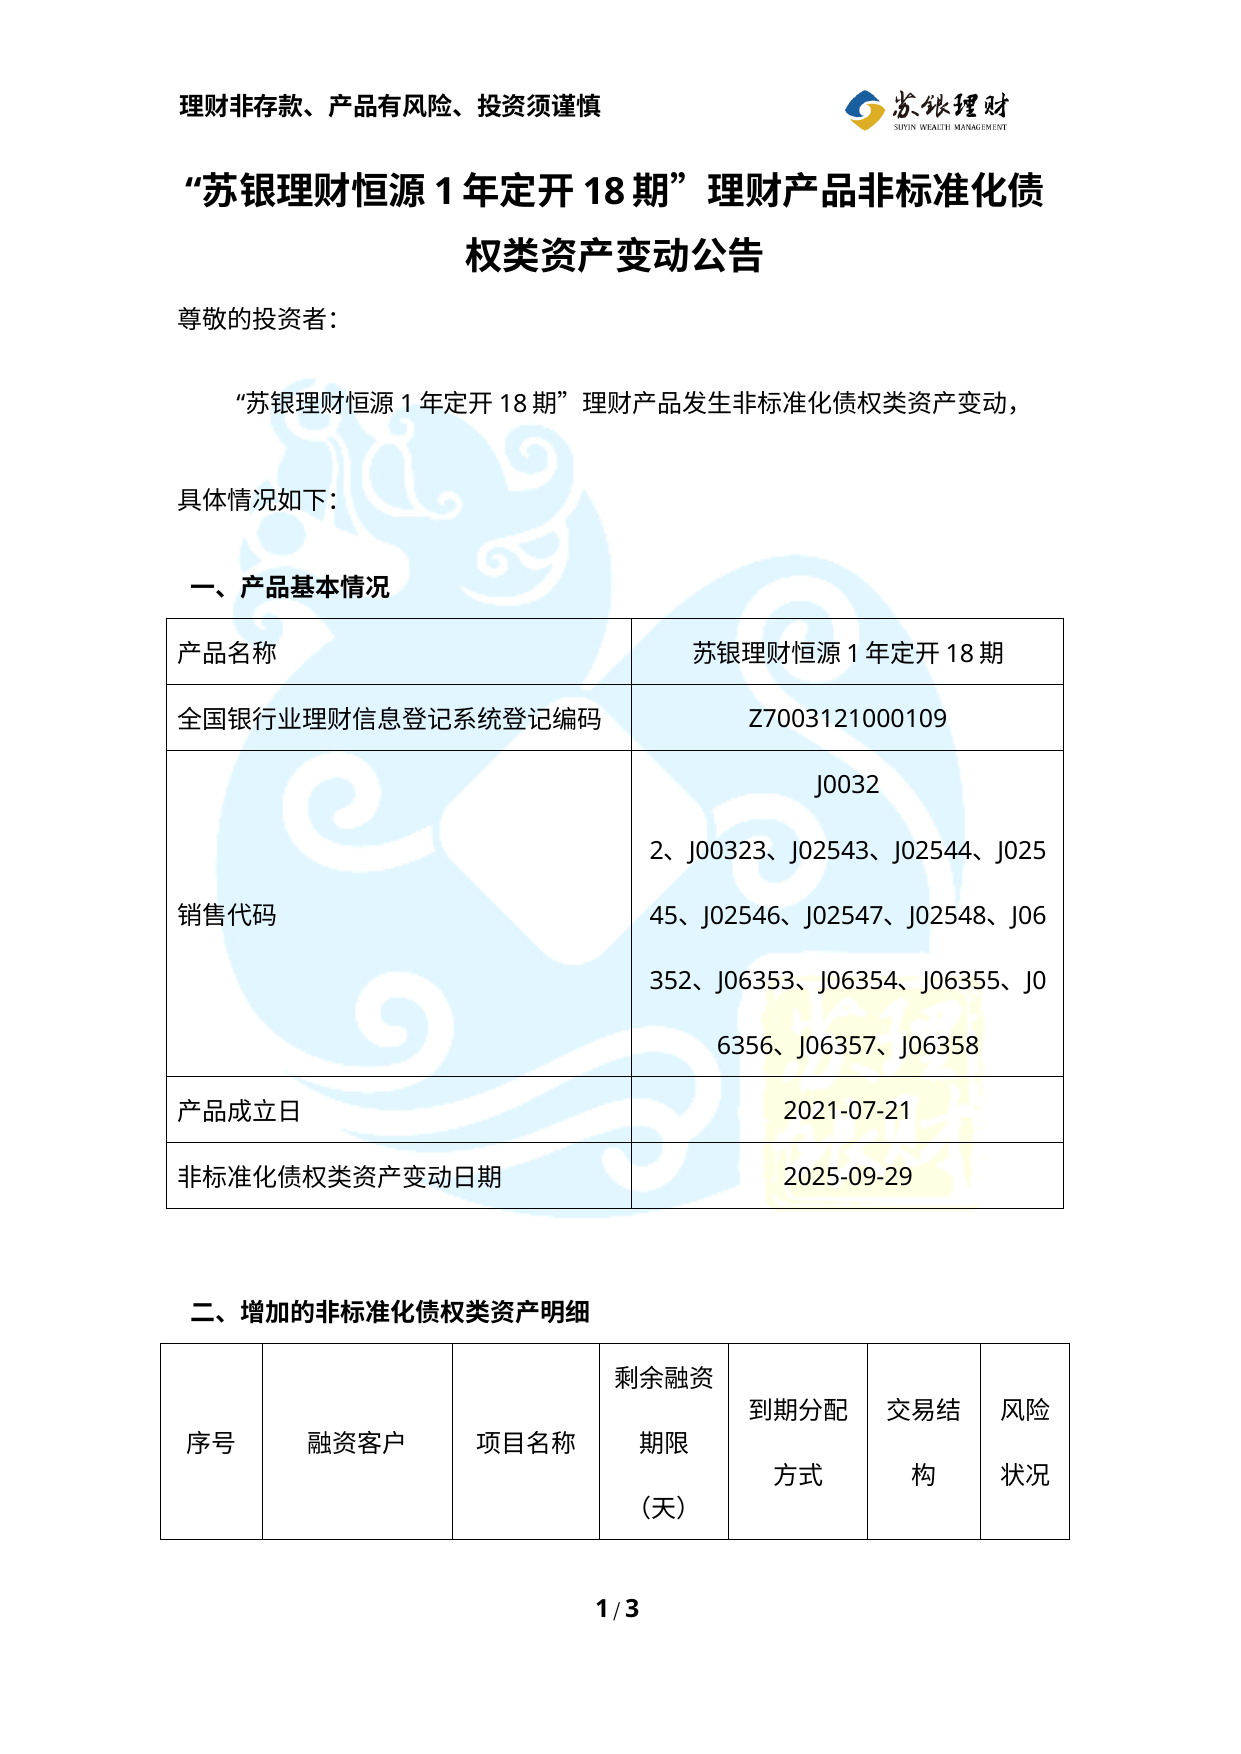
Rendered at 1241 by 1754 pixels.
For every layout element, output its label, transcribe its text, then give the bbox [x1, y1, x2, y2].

table_header 剩余融资期限（天） [600, 1344, 728, 1539]
table_header 融资客户 [263, 1344, 452, 1539]
text “苏银理财恒源1年定开18期”理财产品发生非标准化债权类资产变动，具体情况如下： [177, 369, 1053, 531]
table_cell 产品成立日 [167, 1077, 631, 1142]
table_cell Z7003121000109 [632, 685, 1063, 750]
table_header 到期分配方式 [729, 1344, 867, 1539]
table_header 序号 [161, 1344, 262, 1539]
text “苏银理财恒源1年定开18期”理财产品非标准化债权类资产变动公告 [177, 156, 1053, 286]
table_header 风险状况 [981, 1344, 1069, 1539]
table_cell J00322、J00323、J02543、J02544、J02545、J02546、J02547、J02548、J06352、J06353、J06354、J06355、J06356、J06357、J06358 [632, 751, 1063, 1076]
table_cell 2021-07-21 [632, 1077, 1063, 1142]
table_cell 全国银行业理财信息登记系统登记编码 [167, 685, 631, 750]
table_cell 销售代码 [167, 751, 631, 1076]
table_header 交易结构 [868, 1344, 980, 1539]
picture [820, 72, 1039, 143]
table_cell 2025-09-29 [632, 1143, 1063, 1208]
table_header 苏银理财恒源1年定开18期 [632, 619, 1063, 684]
subtitle 一、产品基本情况 [190, 553, 1053, 618]
subtitle 二、增加的非标准化债权类资产明细 [190, 1278, 1053, 1343]
table_header 项目名称 [453, 1344, 599, 1539]
table_cell 非标准化债权类资产变动日期 [167, 1143, 631, 1208]
table_header 产品名称 [167, 619, 631, 684]
text 尊敬的投资者： [177, 286, 1053, 351]
